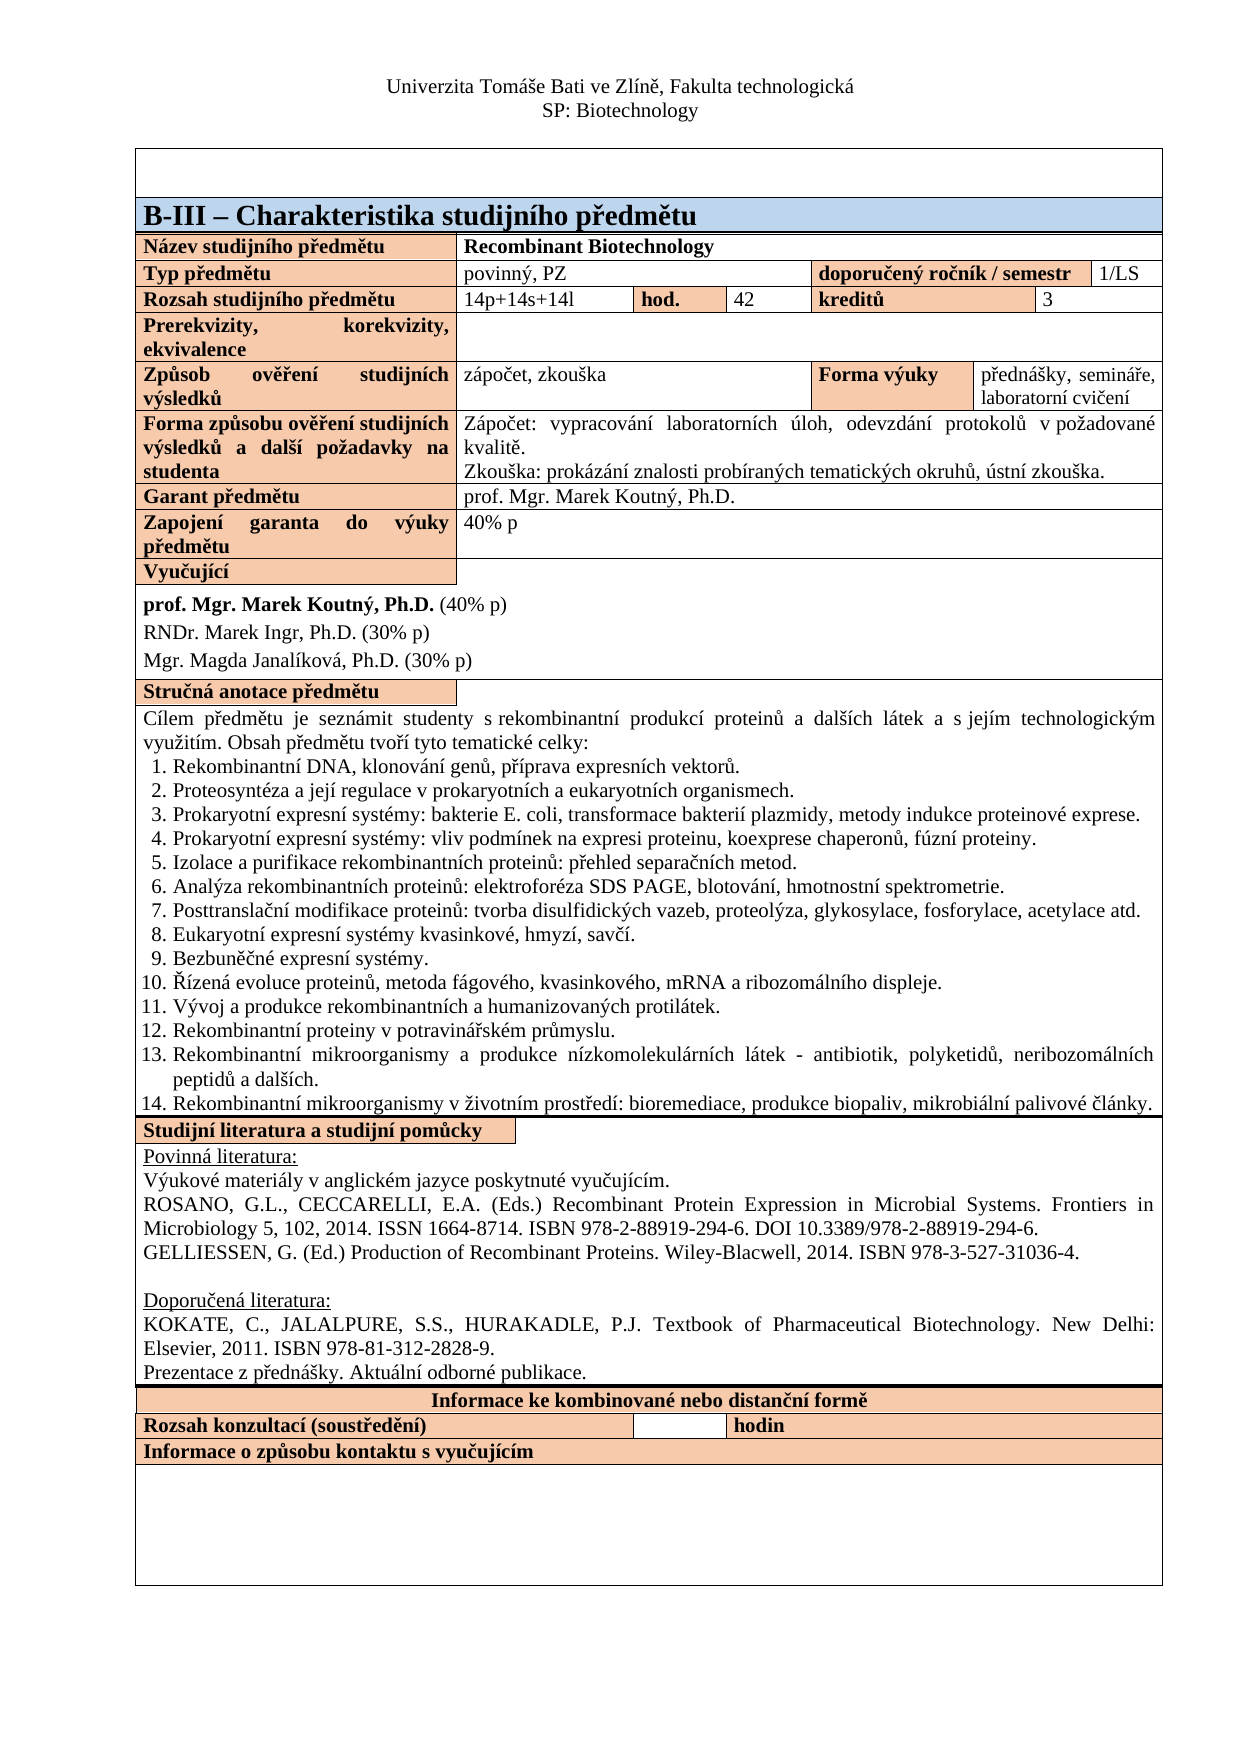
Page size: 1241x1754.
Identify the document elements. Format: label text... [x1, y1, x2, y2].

table_cell Vyučující [136, 559, 456, 584]
table_cell [136, 1465, 1162, 1585]
table_cell Typ předmětu [136, 261, 456, 286]
table_cell [457, 559, 1162, 584]
table_cell [516, 1118, 1162, 1143]
table_cell B-III – Charakteristika studijního předmětu [136, 198, 1162, 231]
table_cell Garant předmětu [136, 484, 456, 509]
table_cell [457, 680, 1162, 704]
table_cell [136, 149, 1162, 197]
table_cell 40% p [457, 510, 1162, 558]
table_cell Forma způsobu ověření studijních výsledků a další požadavky na studenta [136, 411, 456, 483]
table_cell Informace o způsobu kontaktu s vyučujícím [136, 1439, 1162, 1464]
table_cell povinný, PZ [457, 261, 811, 286]
table_cell Stručná anotace předmětu [136, 680, 456, 704]
table_cell Rozsah studijního předmětu [136, 287, 456, 312]
table_cell Název studijního předmětu [136, 235, 456, 259]
table_cell 1/LS [1092, 261, 1162, 286]
table_cell Forma výuky [812, 362, 973, 410]
table_cell Studijní literatura a studijní pomůcky [136, 1118, 515, 1143]
table_cell hodin [727, 1414, 1162, 1438]
table_cell Recombinant Biotechnology [457, 235, 1162, 259]
table_cell Zápočet: vypracování laboratorních úloh, odevzdání protokolů v požadované kvalitě. Zkouška: prokázání znalosti probíraných tematických okruhů, ústní zkouška. [457, 411, 1162, 483]
table_cell Cílem předmětu je seznámit studenty s rekombinantní produkcí proteinů a dalších látek a s jejím technologickým využitím. Obsah předmětu tvoří tyto tematické celky: Rekombinantní DNA, klonování genů, příprava expresních vektorů. Proteosyntéza a její regulace v prokaryotních a eukaryotních organismech. Prokaryotní expresní systémy: bakterie E. coli, transformace bakterií plazmidy, metody indukce proteinové exprese. Prokaryotní expresní systémy: vliv podmínek na expresi proteinu, koexprese chaperonů, fúzní proteiny. Izolace a purifikace rekombinantních proteinů: přehled separačních metod. Analýza rekombinantních proteinů: elektroforéza SDS PAGE, blotování, hmotnostní spektrometrie. Posttranslační modifikace proteinů: tvorba disulfidických vazeb, proteolýza, glykosylace, fosforylace, acetylace atd. Eukaryotní expresní systémy kvasinkové, hmyzí, savčí. Bezbuněčné expresní systémy. Řízená evoluce proteinů, metoda fágového, kvasinkového, mRNA a ribozomálního displeje. Vývoj a produkce rekombinantních a humanizovaných protilátek. Rekombinantní proteiny v potravinářském průmyslu. Rekombinantní mikroorganismy a produkce nízkomolekulárních látek - antibiotik, polyketidů, neribozomálních peptidů a dalších. Rekombinantní mikroorganismy v životním prostředí: bioremediace, produkce biopaliv, mikrobiální palivové články. [136, 705, 1162, 1114]
table_cell prof. Mgr. Marek Koutný, Ph.D. [457, 484, 1162, 509]
table_cell Informace ke kombinované nebo distanční formě [137, 1388, 1162, 1412]
table_cell 42 [727, 287, 811, 312]
table_cell hod. [634, 287, 726, 312]
table_cell Zapojení garanta do výuky předmětu [136, 510, 456, 558]
table_cell 14p+14s+14l [457, 287, 633, 312]
table_cell kreditů [812, 287, 1035, 312]
table_cell doporučený ročník / semestr [812, 261, 1091, 286]
table_cell Rozsah konzultací (soustředění) [136, 1414, 633, 1438]
table_cell 3 [1036, 287, 1162, 312]
table_cell Způsob ověření studijních výsledků [136, 362, 456, 410]
table_cell zápočet, zkouška [457, 362, 811, 410]
table_cell Povinná literatura: Výukové materiály v anglickém jazyce poskytnuté vyučujícím. Rosano, G.L., Ceccarelli, E.A. (Eds.) Recombinant Protein Expression in Microbial Systems. Frontiers in Microbiology 5, 102, 2014. ISSN 1664-8714. ISBN 978-2-88919-294-6. DOI 10.3389/978-2-88919-294-6. Gelliessen, G. (Ed.) Production of Recombinant Proteins. Wiley-Blacwell, 2014. ISBN 978-3-527-31036-4. Doporučená literatura: Kokate, C., Jalalpure, S.S., Hurakadle, P.J. Textbook of Pharmaceutical Biotechnology. New Delhi: Elsevier, 2011. ISBN 978-81-312-2828-9. Prezentace z přednášky. Aktuální odborné publikace. [136, 1143, 1162, 1384]
table_cell prof. Mgr. Marek Koutný, Ph.D. (40% p) RNDr. Marek Ingr, Ph.D. (30% p) Mgr. Magda Janalíková, Ph.D. (30% p) [136, 584, 1162, 678]
table_cell [634, 1414, 726, 1438]
table_cell [457, 313, 1162, 361]
table_cell Prerekvizity, korekvizity, ekvivalence [136, 313, 456, 361]
table_cell přednášky, semináře, laboratorní cvičení [974, 362, 1162, 410]
